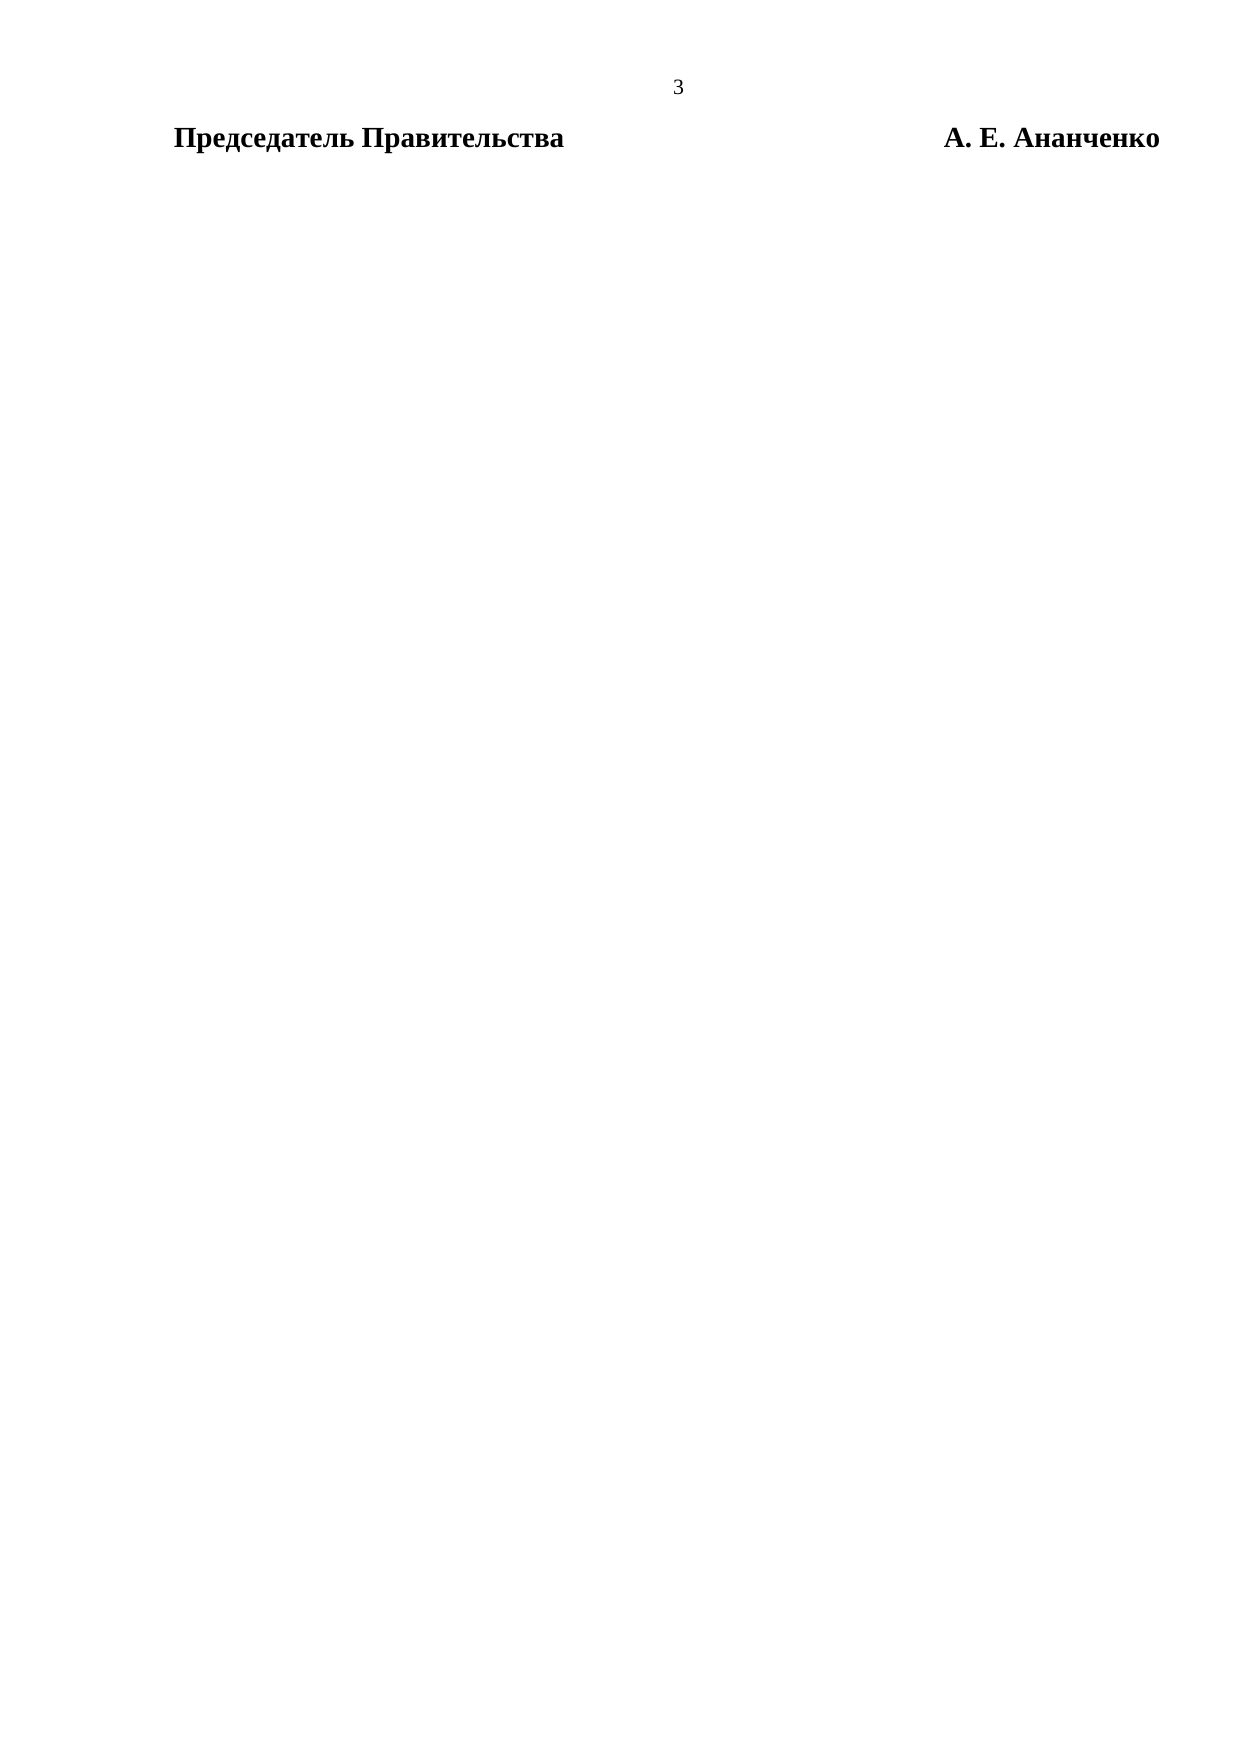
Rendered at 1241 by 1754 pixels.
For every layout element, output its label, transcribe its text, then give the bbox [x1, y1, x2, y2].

text Председатель Правительства А. Е. Ананченко [173, 124, 1184, 153]
